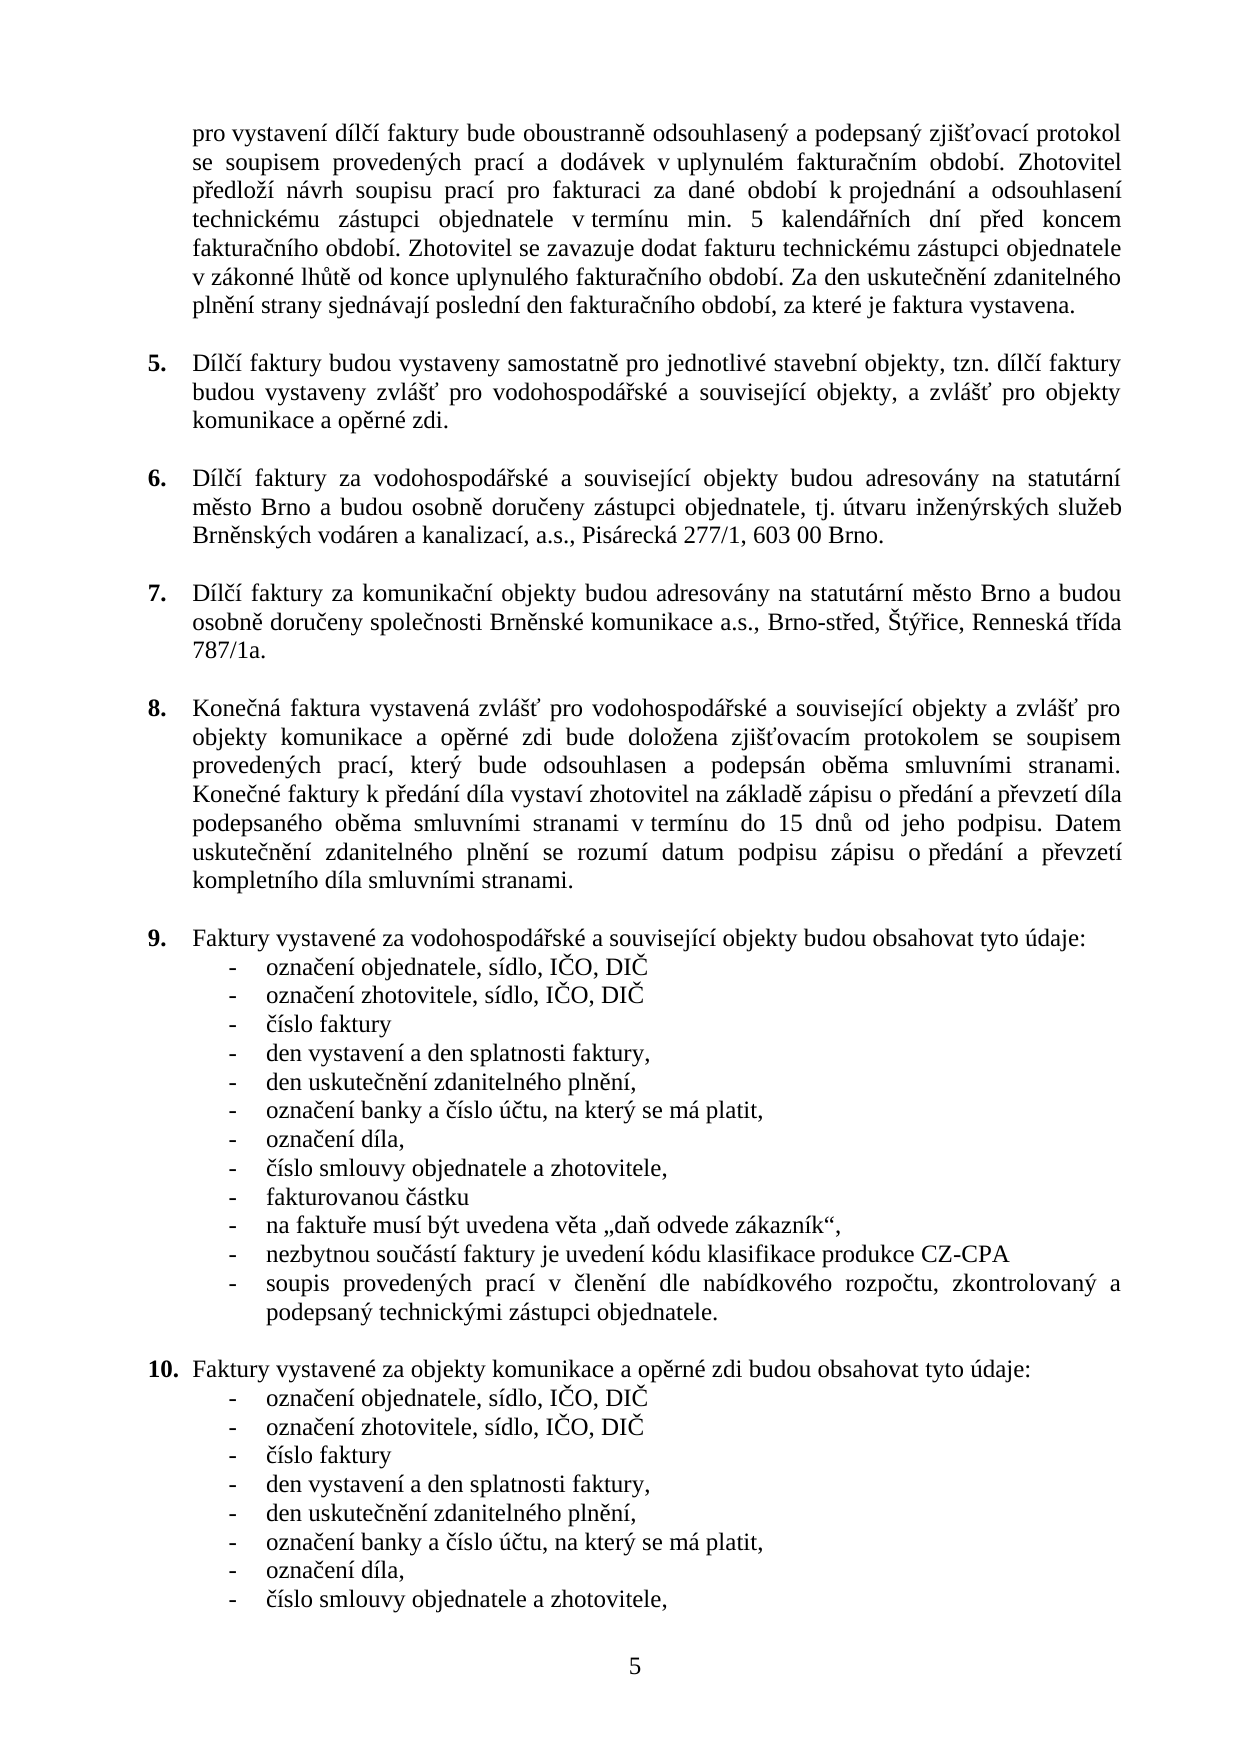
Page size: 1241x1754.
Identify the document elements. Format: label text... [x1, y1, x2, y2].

list Dílčí faktury za komunikační objekty budou adresovány na statutární město Brno a budou osobně doručeny společnosti Brněnské komunikace a.s., Brno-střed, Štýřice, Renneská třída 787/1a. [148, 578, 1122, 664]
list číslo faktury [228, 1441, 1122, 1469]
list na faktuře musí být uvedena věta „daň odvede zákazník“, [228, 1211, 1122, 1239]
list nezbytnou součástí faktury je uvedení kódu klasifikace produkce CZ-CPA [228, 1239, 1122, 1268]
list označení díla, [228, 1556, 1122, 1584]
list Faktury vystavené za objekty komunikace a opěrné zdi budou obsahovat tyto údaje: [148, 1354, 1122, 1383]
list den uskutečnění zdanitelného plnění, [228, 1067, 1122, 1096]
list soupis provedených prací v členění dle nabídkového rozpočtu, zkontrolovaný a podepsaný technickými zástupci objednatele. [228, 1268, 1122, 1326]
list číslo smlouvy objednatele a zhotovitele, [228, 1153, 1122, 1182]
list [148, 118, 1122, 319]
list označení banky a číslo účtu, na který se má platit, [228, 1527, 1122, 1556]
list den vystavení a den splatnosti faktury, [228, 1038, 1122, 1067]
list Faktury vystavené za vodohospodářské a související objekty budou obsahovat tyto údaje: [148, 923, 1122, 952]
list Dílčí faktury budou vystaveny samostatně pro jednotlivé stavební objekty, tzn. dílčí faktury budou vystaveny zvlášť pro vodohospodářské a související objekty, a zvlášť pro objekty komunikace a opěrné zdi. [148, 348, 1122, 434]
list číslo faktury [228, 1009, 1122, 1038]
list označení objednatele, sídlo, IČO, DIČ [228, 1383, 1122, 1412]
list označení zhotovitele, sídlo, IČO, DIČ [228, 981, 1122, 1009]
list Konečná faktura vystavená zvlášť pro vodohospodářské a související objekty a zvlášť pro objekty komunikace a opěrné zdi bude doložena zjišťovacím protokolem se soupisem provedených prací, který bude odsouhlasen a podepsán oběma smluvními stranami. Konečné faktury k předání díla vystaví zhotovitel na základě zápisu o předání a převzetí díla podepsaného oběma smluvními stranami v termínu do 15 dnů od jeho podpisu. Datem uskutečnění zdanitelného plnění se rozumí datum podpisu zápisu o předání a převzetí kompletního díla smluvními stranami. [148, 693, 1122, 894]
list fakturovanou částku [228, 1182, 1122, 1211]
list označení zhotovitele, sídlo, IČO, DIČ [228, 1412, 1122, 1441]
list označení díla, [228, 1124, 1122, 1153]
list Dílčí faktury za vodohospodářské a související objekty budou adresovány na statutární město Brno a budou osobně doručeny zástupci objednatele, tj. útvaru inženýrských služeb Brněnských vodáren a kanalizací, a.s., Pisárecká 277/1, 603 00 Brno. [148, 463, 1122, 549]
list číslo smlouvy objednatele a zhotovitele, [228, 1584, 1122, 1613]
list den uskutečnění zdanitelného plnění, [228, 1498, 1122, 1527]
list den vystavení a den splatnosti faktury, [228, 1469, 1122, 1498]
list označení objednatele, sídlo, IČO, DIČ [228, 952, 1122, 981]
list označení banky a číslo účtu, na který se má platit, [228, 1096, 1122, 1124]
